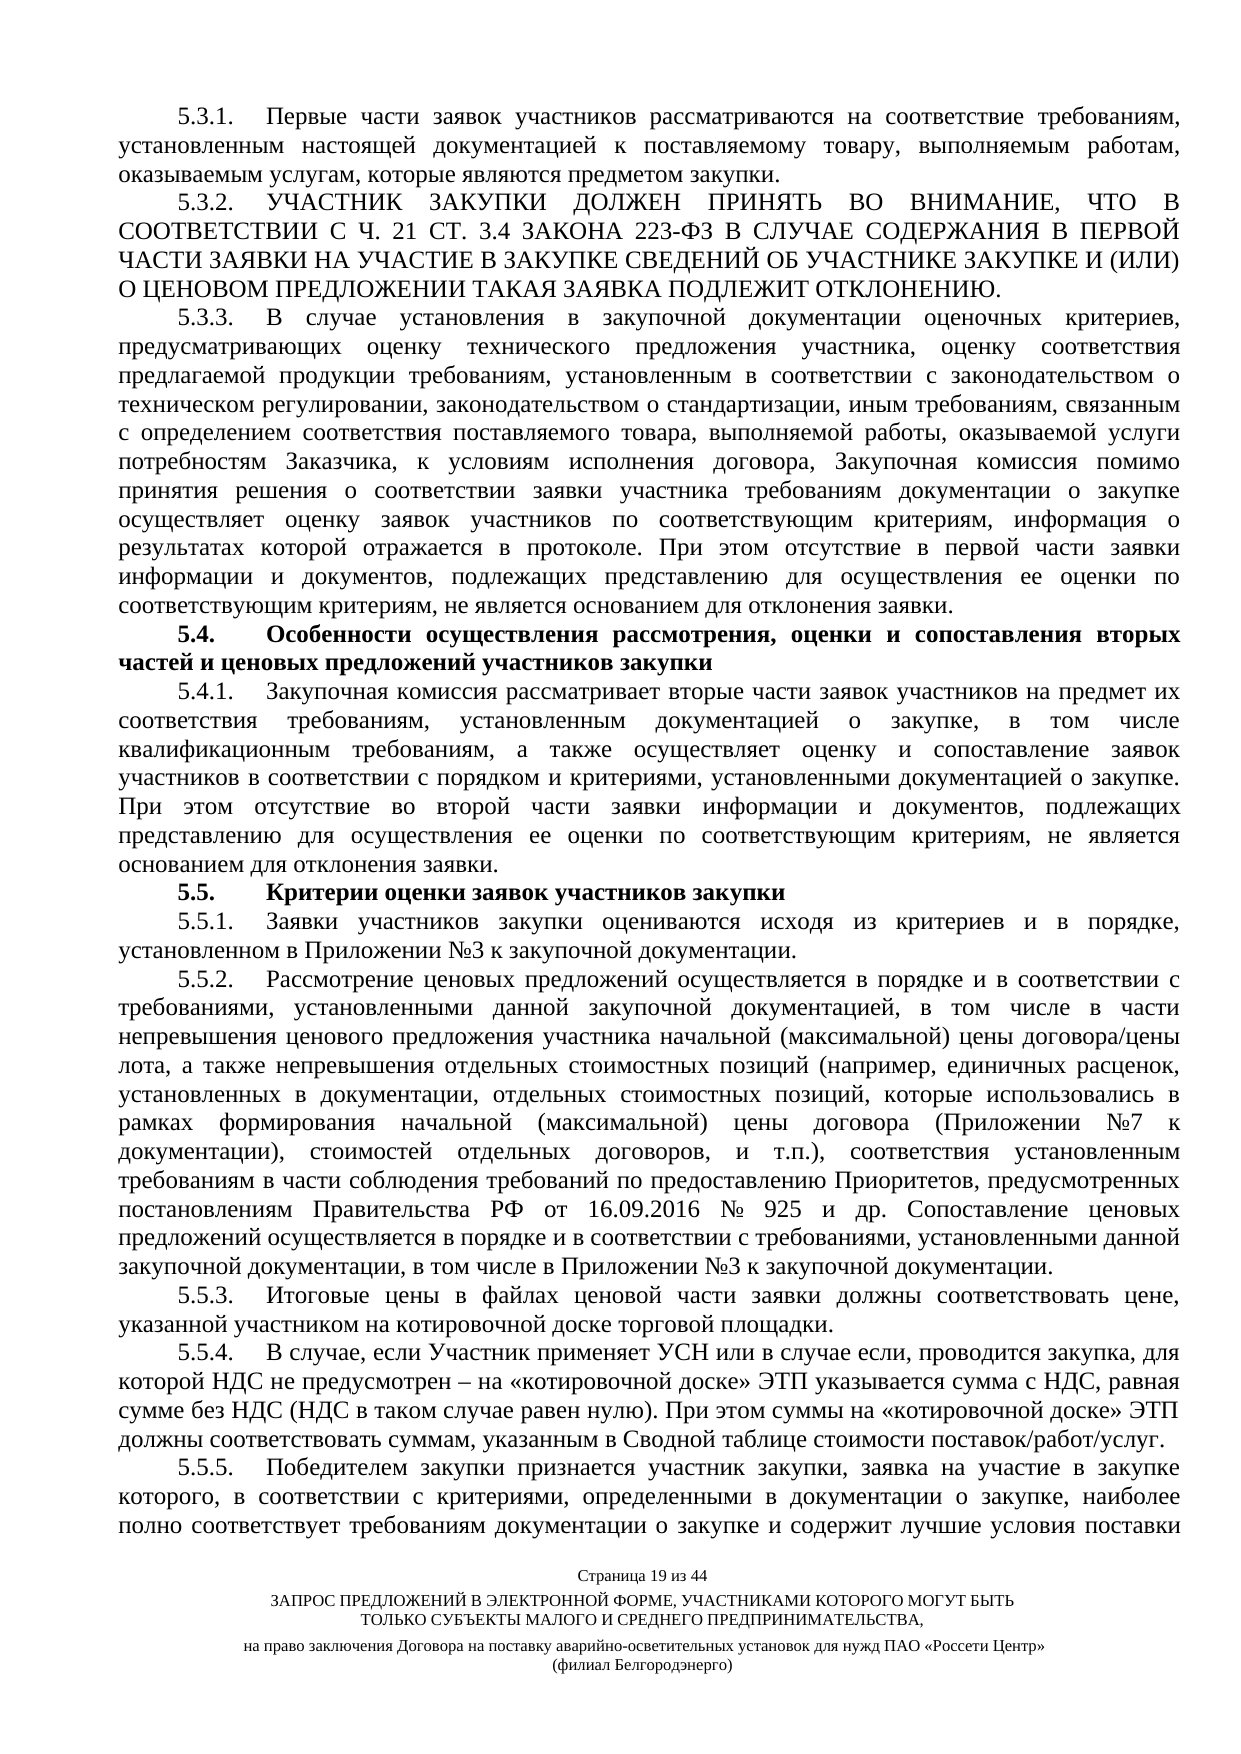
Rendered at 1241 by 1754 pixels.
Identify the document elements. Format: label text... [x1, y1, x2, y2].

subtitle УЧАСТНИК ЗАКУПКИ ДОЛЖЕН ПРИНЯТЬ ВО ВНИМАНИЕ, ЧТО В СООТВЕТСТВИИ С Ч. 21 СТ. 3.4 ЗАКОНА 223-ФЗ В СЛУЧАЕ СОДЕРЖАНИЯ В ПЕРВОЙ ЧАСТИ ЗАЯВКИ НА УЧАСТИЕ В ЗАКУПКЕ СВЕДЕНИЙ ОБ УЧАСТНИКЕ ЗАКУПКЕ И (ИЛИ) О ЦЕНОВОМ ПРЕДЛОЖЕНИИ ТАКАЯ ЗАЯВКА ПОДЛЕЖИТ ОТКЛОНЕНИЮ. [118, 187, 1181, 302]
subtitle Закупочная комиссия рассматривает вторые части заявок участников на предмет их соответствия требованиям, установленным документацией о закупке, в том числе квалификационным требованиям, а также осуществляет оценку и сопоставление заявок участников в соответствии с порядком и критериями, установленными документацией о закупке. При этом отсутствие во второй части заявки информации и документов, подлежащих представлению для осуществления ее оценки по соответствующим критериям, не является основанием для отклонения заявки. [118, 676, 1181, 877]
subtitle Особенности осуществления рассмотрения, оценки и сопоставления вторых частей и ценовых предложений участников закупки [118, 619, 1181, 676]
subtitle Первые части заявок участников рассматриваются на соответствие требованиям, установленным настоящей документацией к поставляемому товару, выполняемым работам, оказываемым услугам, которые являются предметом закупки. [118, 101, 1181, 187]
subtitle В случае установления в закупочной документации оценочных критериев, предусматривающих оценку технического предложения участника, оценку соответствия предлагаемой продукции требованиям, установленным в соответствии с законодательством о техническом регулировании, законодательством о стандартизации, иным требованиям, связанным с определением соответствия поставляемого товара, выполняемой работы, оказываемой услуги потребностям Заказчика, к условиям исполнения договора, Закупочная комиссия помимо принятия решения о соответствии заявки участника требованиям документации о закупке осуществляет оценку заявок участников по соответствующим критериям, информация о результатах которой отражается в протоколе. При этом отсутствие в первой части заявки информации и документов, подлежащих представлению для осуществления ее оценки по соответствующим критериям, не является основанием для отклонения заявки. [118, 302, 1181, 619]
subtitle Заявки участников закупки оцениваются исходя из критериев и в порядке, установленном в Приложении №3 к закупочной документации. [118, 906, 1181, 964]
subtitle Рассмотрение ценовых предложений осуществляется в порядке и в соответствии с требованиями, установленными данной закупочной документацией, в том числе в части непревышения ценового предложения участника начальной (максимальной) цены договора/цены лота, а также непревышения отдельных стоимостных позиций (например, единичных расценок, установленных в документации, отдельных стоимостных позиций, которые использовались в рамках формирования начальной (максимальной) цены договора (Приложении №7 к документации), стоимостей отдельных договоров, и т.п.), соответствия установленным требованиям в части соблюдения требований по предоставлению Приоритетов, предусмотренных постановлениям Правительства РФ от 16.09.2016 № 925 и др. Сопоставление ценовых предложений осуществляется в порядке и в соответствии с требованиями, установленными данной закупочной документации, в том числе в Приложении №3 к закупочной документации. [118, 964, 1181, 1280]
subtitle В случае, если Участник применяет УСН или в случае если, проводится закупка, для которой НДС не предусмотрен – на «котировочной доске» ЭТП указывается сумма с НДС, равная сумме без НДС (НДС в таком случае равен нулю). При этом суммы на «котировочной доске» ЭТП должны соответствовать суммам, указанным в Сводной таблице стоимости поставок/работ/услуг. [118, 1337, 1181, 1452]
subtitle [118, 1452, 1181, 1539]
subtitle Итоговые цены в файлах ценовой части заявки должны соответствовать цене, указанной участником на котировочной доске торговой площадки. [118, 1280, 1181, 1337]
subtitle Критерии оценки заявок участников закупки [118, 877, 1181, 906]
